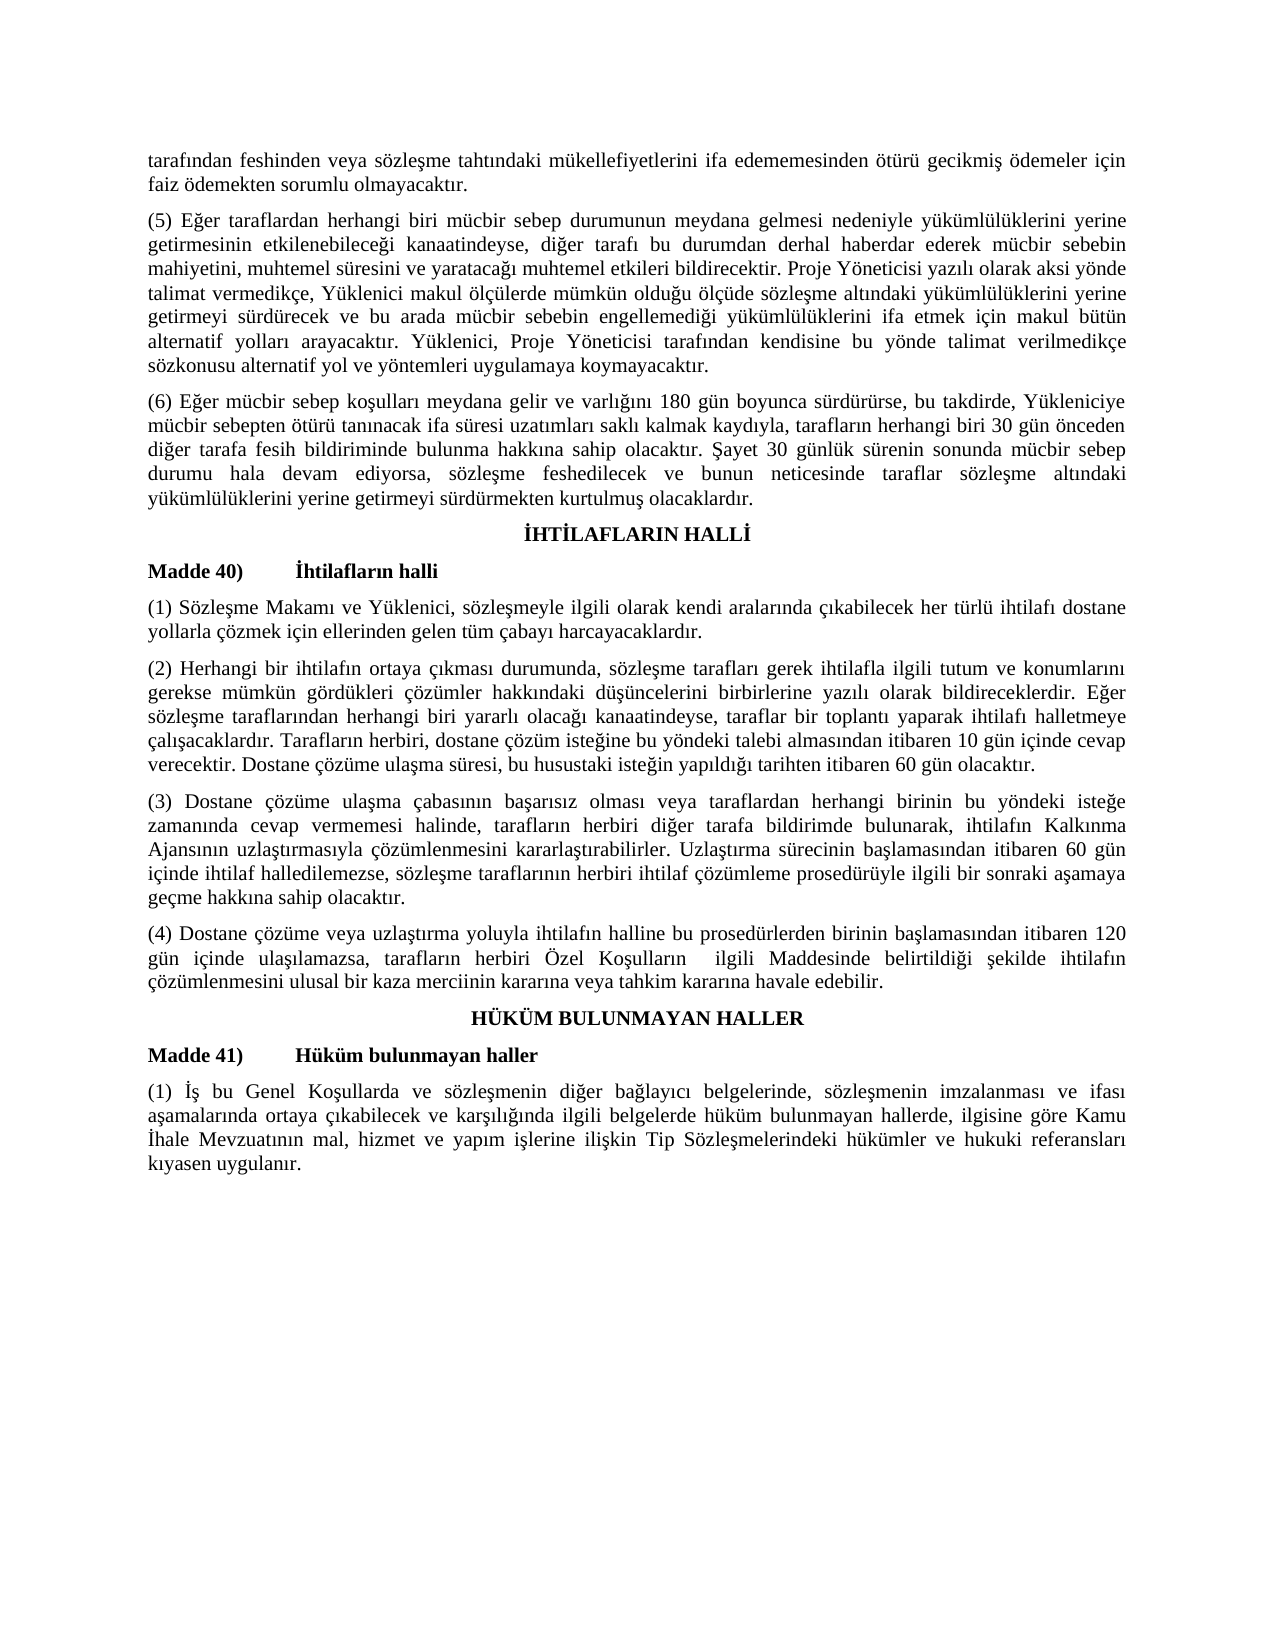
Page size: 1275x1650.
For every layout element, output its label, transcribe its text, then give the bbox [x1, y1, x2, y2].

list Hüküm bulunmayan haller [148, 1043, 1127, 1067]
list İhtilafların halli [148, 558, 1127, 583]
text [148, 148, 1127, 196]
text HÜKÜM BULUNMAYAN HALLER [148, 1006, 1127, 1030]
text (1) Sözleşme Makamı ve Yüklenici, sözleşmeyle ilgili olarak kendi aralarında çıkabilecek her türlü ihtilafı dostane yollarla çözmek için ellerinden gelen tüm çabayı harcayacaklardır. [148, 595, 1127, 643]
text (5) Eğer taraflardan herhangi biri mücbir sebep durumunun meydana gelmesi nedeniyle yükümlülüklerini yerine getirmesinin etkilenebileceği kanaatindeyse, diğer tarafı bu durumdan derhal haberdar ederek mücbir sebebin mahiyetini, muhtemel süresini ve yaratacağı muhtemel etkileri bildirecektir. Proje Yöneticisi yazılı olarak aksi yönde talimat vermedikçe, Yüklenici makul ölçülerde mümkün olduğu ölçüde sözleşme altındaki yükümlülüklerini yerine getirmeyi sürdürecek ve bu arada mücbir sebebin engellemediği yükümlülüklerini ifa etmek için makul bütün alternatif yolları arayacaktır. Yüklenici, Proje Yöneticisi tarafından kendisine bu yönde talimat verilmedikçe sözkonusu alternatif yol ve yöntemleri uygulamaya koymayacaktır. [148, 208, 1127, 377]
text (6) Eğer mücbir sebep koşulları meydana gelir ve varlığını 180 gün boyunca sürdürürse, bu takdirde, Yükleniciye mücbir sebepten ötürü tanınacak ifa süresi uzatımları saklı kalmak kaydıyla, tarafların herhangi biri 30 gün önceden diğer tarafa fesih bildiriminde bulunma hakkına sahip olacaktır. Şayet 30 günlük sürenin sonunda mücbir sebep durumu hala devam ediyorsa, sözleşme feshedilecek ve bunun neticesinde taraflar sözleşme altındaki yükümlülüklerini yerine getirmeyi sürdürmekten kurtulmuş olacaklardır. [148, 389, 1127, 509]
text (1) İş bu Genel Koşullarda ve sözleşmenin diğer bağlayıcı belgelerinde, sözleşmenin imzalanması ve ifası aşamalarında ortaya çıkabilecek ve karşılığında ilgili belgelerde hüküm bulunmayan hallerde, ilgisine göre Kamu İhale Mevzuatının mal, hizmet ve yapım işlerine ilişkin Tip Sözleşmelerindeki hükümler ve hukuki referansları kıyasen uygulanır. [148, 1079, 1127, 1175]
text (3) Dostane çözüme ulaşma çabasının başarısız olması veya taraflardan herhangi birinin bu yöndeki isteğe zamanında cevap vermemesi halinde, tarafların herbiri diğer tarafa bildirimde bulunarak, ihtilafın Kalkınma Ajansının uzlaştırmasıyla çözümlenmesini kararlaştırabilirler. Uzlaştırma sürecinin başlamasından itibaren 60 gün içinde ihtilaf halledilemezse, sözleşme taraflarının herbiri ihtilaf çözümleme prosedürüyle ilgili bir sonraki aşamaya geçme hakkına sahip olacaktır. [148, 788, 1127, 909]
text (4) Dostane çözüme veya uzlaştırma yoluyla ihtilafın halline bu prosedürlerden birinin başlamasından itibaren 120 gün içinde ulaşılamazsa, tarafların herbiri Özel Koşulların ilgili Maddesinde belirtildiği şekilde ihtilafın çözümlenmesini ulusal bir kaza merciinin kararına veya tahkim kararına havale edebilir. [148, 921, 1127, 993]
text İHTİLAFLARIN HALLİ [148, 522, 1127, 546]
text (2) Herhangi bir ihtilafın ortaya çıkması durumunda, sözleşme tarafları gerek ihtilafla ilgili tutum ve konumlarını gerekse mümkün gördükleri çözümler hakkındaki düşüncelerini birbirlerine yazılı olarak bildireceklerdir. Eğer sözleşme taraflarından herhangi biri yararlı olacağı kanaatindeyse, taraflar bir toplantı yaparak ihtilafı halletmeye çalışacaklardır. Tarafların herbiri, dostane çözüm isteğine bu yöndeki talebi almasından itibaren 10 gün içinde cevap verecektir. Dostane çözüme ulaşma süresi, bu husustaki isteğin yapıldığı tarihten itibaren 60 gün olacaktır. [148, 656, 1127, 776]
